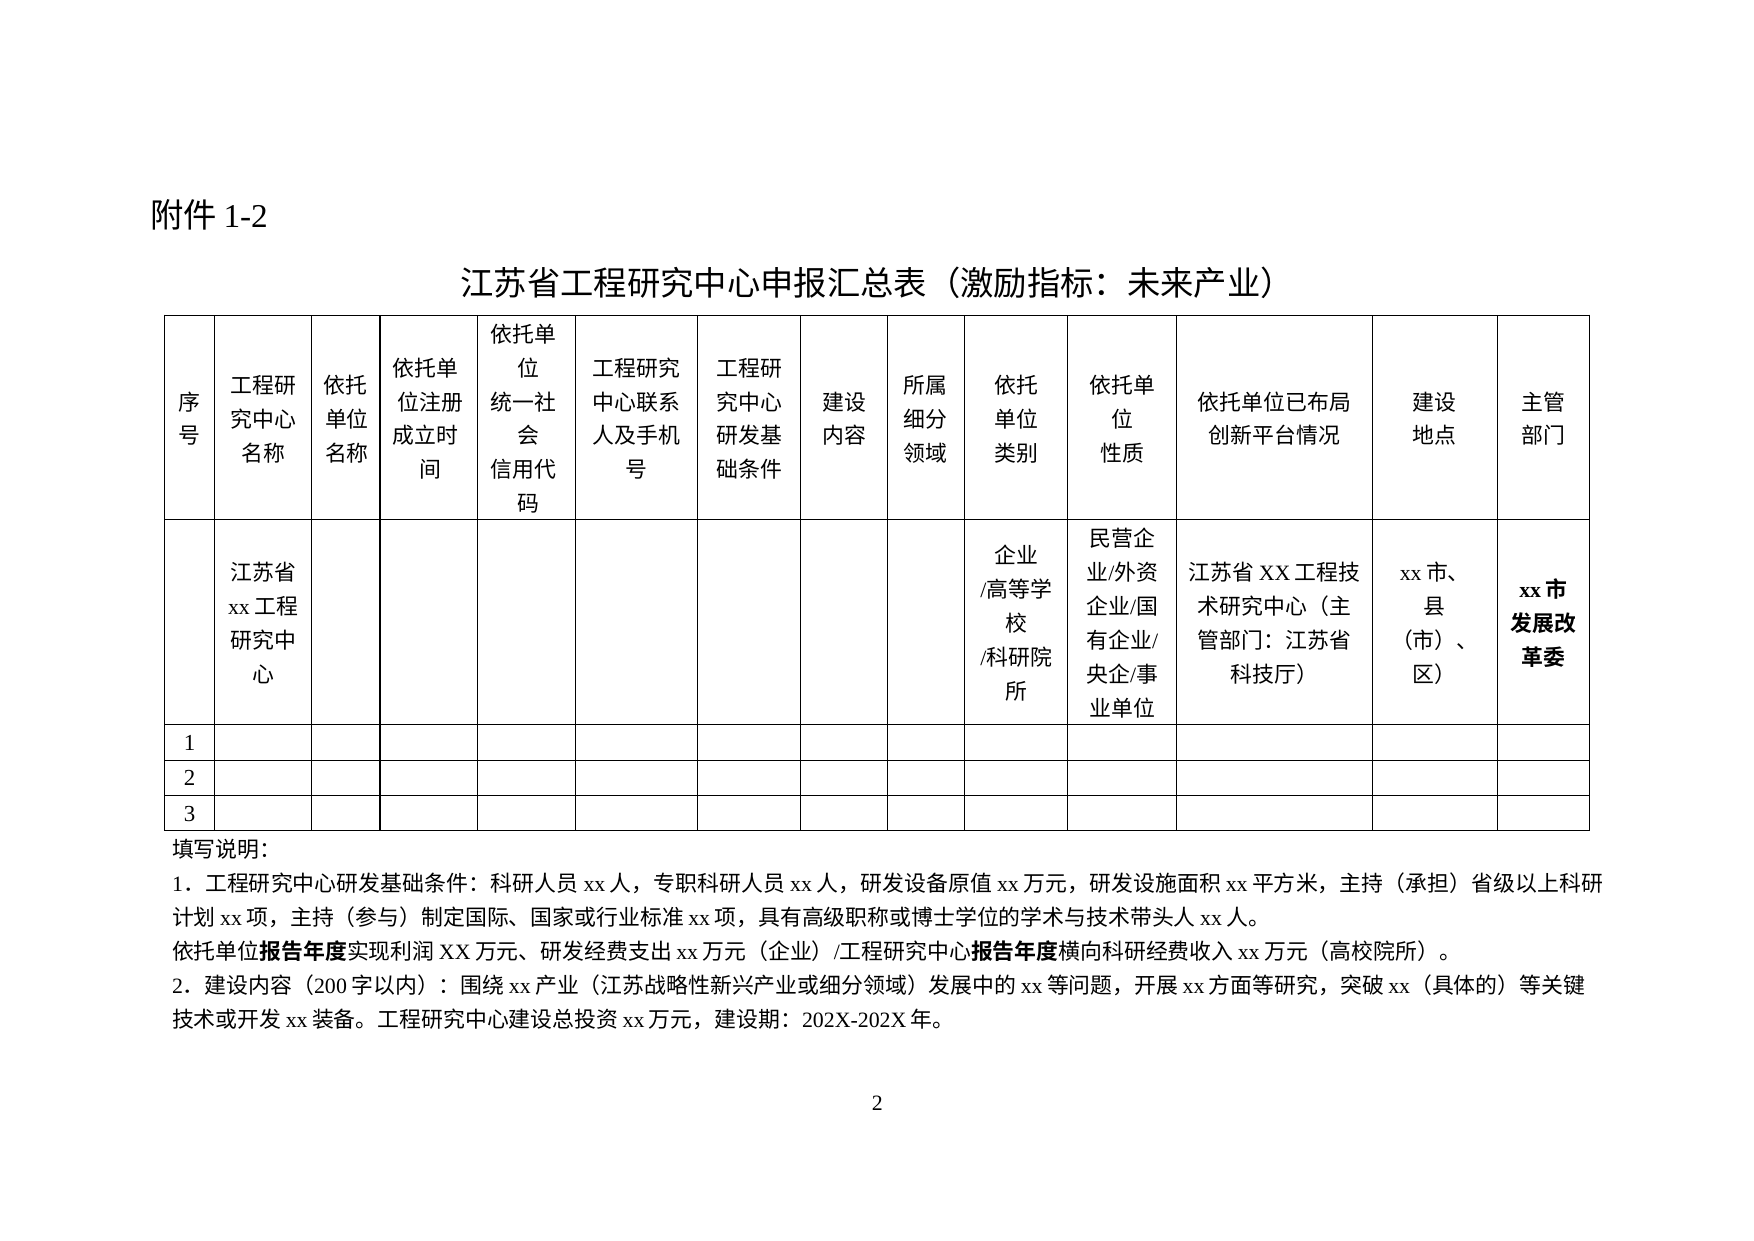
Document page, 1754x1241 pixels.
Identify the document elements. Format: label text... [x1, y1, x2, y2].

table_cell [801, 761, 887, 795]
table_cell [1373, 796, 1497, 830]
table_cell [478, 520, 575, 724]
table_cell 3 [165, 796, 214, 830]
table_cell [965, 761, 1067, 795]
table_cell [888, 796, 964, 830]
table_cell [888, 761, 964, 795]
table_cell 民营企业/外资企业/国有企业/央企/事业单位 [1068, 520, 1176, 724]
table_header 工程研究中心联系人及手机号 [576, 316, 697, 519]
table_cell 企业 /高等学校 /科研院所 [965, 520, 1067, 724]
table_header 主管 部门 [1498, 316, 1589, 519]
table_header 依托单位名称 [312, 316, 379, 519]
table_cell [478, 725, 575, 759]
table_cell [381, 725, 477, 759]
table_cell [801, 796, 887, 830]
table_header 依托单位已布局创新平台情况 [1177, 316, 1372, 519]
table_header 序 号 [165, 316, 214, 519]
table_cell [1177, 725, 1372, 759]
table_cell 2 [165, 761, 214, 795]
table_header 所属 细分 领域 [888, 316, 964, 519]
table_cell [576, 796, 697, 830]
table_cell xx市发展改革委 [1498, 520, 1589, 724]
table_cell [888, 520, 964, 724]
table_header 建设 内容 [801, 316, 887, 519]
table_cell [576, 520, 697, 724]
text 填写说明： [150, 831, 1604, 865]
table_cell [1373, 761, 1497, 795]
table_header 依托单位 性质 [1068, 316, 1176, 519]
table_cell [1373, 725, 1497, 759]
table_cell [698, 725, 800, 759]
table_header 依托单位注册 成立时间 [381, 316, 477, 519]
table_cell [312, 725, 379, 759]
text 2．建设内容（200字以内）：围绕xx产业（江苏战略性新兴产业或细分领域）发展中的xx等问题，开展xx方面等研究，突破xx（具体的）等关键技术或开发xx装备。工程研究中心建设总投资xx万元，建设期：202X-202X年。 [172, 967, 1604, 1035]
table_header 依托单位 统一社会 信用代码 [478, 316, 575, 519]
table_cell [698, 796, 800, 830]
table_cell 1 [165, 725, 214, 759]
table_cell [1498, 761, 1589, 795]
table_cell [1177, 796, 1372, 830]
table_cell [1498, 725, 1589, 759]
text 附件1-2 [150, 179, 1604, 247]
table_cell [1068, 761, 1176, 795]
table_cell [381, 796, 477, 830]
table_cell [576, 761, 697, 795]
table_cell [1498, 796, 1589, 830]
table_cell 江苏省xx工程研究中心 [215, 520, 311, 724]
table_cell [965, 796, 1067, 830]
table_cell [215, 725, 311, 759]
table_cell [381, 761, 477, 795]
table_cell [312, 520, 379, 724]
table_cell [1068, 725, 1176, 759]
table_header 依托 单位 类别 [965, 316, 1067, 519]
text 江苏省工程研究中心申报汇总表（激励指标：未来产业） [150, 247, 1604, 314]
table_cell [965, 725, 1067, 759]
table_cell [801, 725, 887, 759]
table_cell [215, 796, 311, 830]
table_cell [478, 761, 575, 795]
text 依托单位报告年度实现利润XX万元、研发经费支出xx万元（企业）/工程研究中心报告年度横向科研经费收入xx万元（高校院所）。 [150, 933, 1604, 967]
table_cell [576, 725, 697, 759]
table_cell 江苏省XX工程技术研究中心（主管部门：江苏省科技厅） [1177, 520, 1372, 724]
table_cell [215, 761, 311, 795]
table_cell [312, 761, 379, 795]
table_cell xx市、 县（市）、区） [1373, 520, 1497, 724]
table_cell [165, 520, 214, 724]
text 1．工程研究中心研发基础条件：科研人员xx人，专职科研人员xx人，研发设备原值xx万元，研发设施面积xx平方米，主持（承担）省级以上科研计划xx项，主持（参与）制定国际、国家或行业标准xx项，具有高级职称或博士学位的学术与技术带头人xx人。 [172, 865, 1604, 933]
table_cell [698, 761, 800, 795]
table_header 工程研究中心研发基础条件 [698, 316, 800, 519]
table_cell [801, 520, 887, 724]
table_cell [478, 796, 575, 830]
table_header 工程研究中心名称 [215, 316, 311, 519]
table_cell [312, 796, 379, 830]
table_cell [888, 725, 964, 759]
table_header 建设 地点 [1373, 316, 1497, 519]
table_cell [381, 520, 477, 724]
table_cell [1177, 761, 1372, 795]
table_cell [1068, 796, 1176, 830]
table_cell [698, 520, 800, 724]
